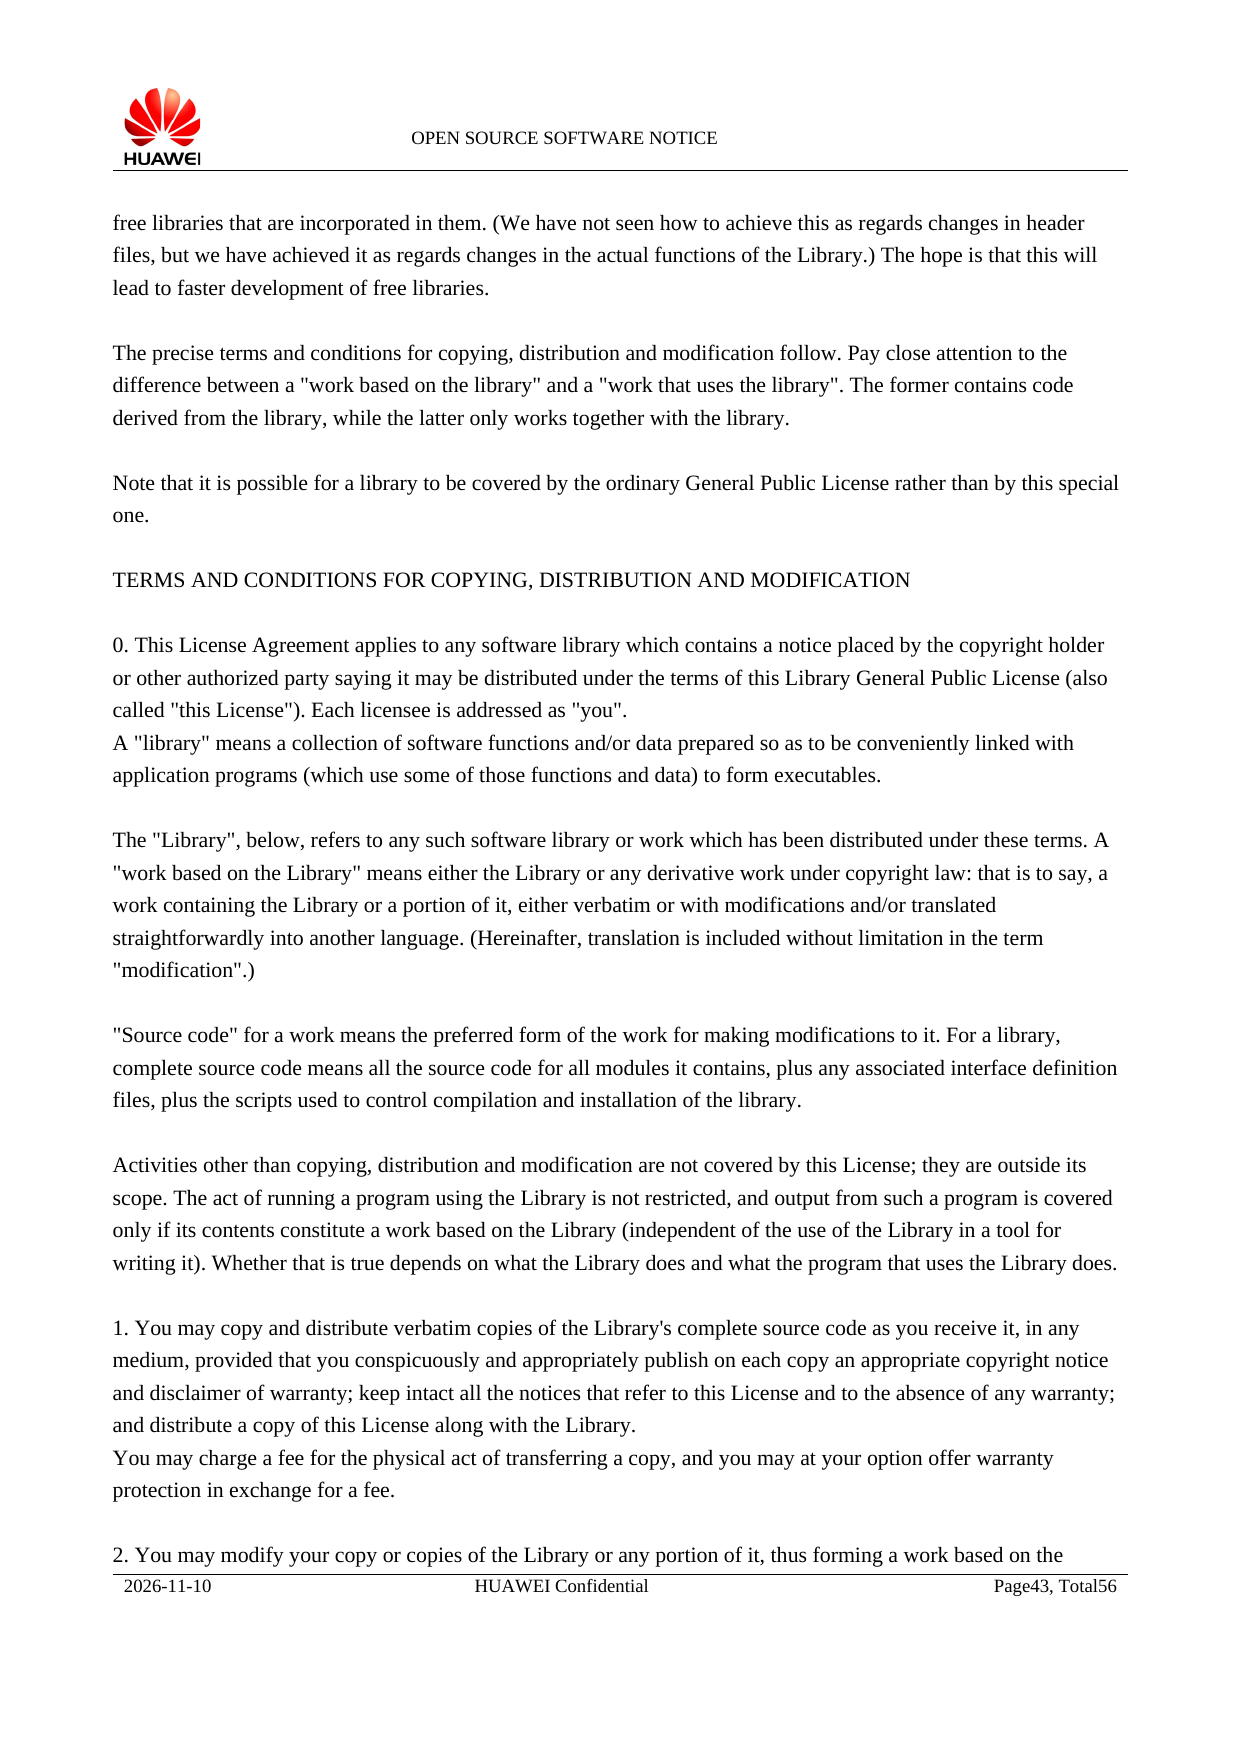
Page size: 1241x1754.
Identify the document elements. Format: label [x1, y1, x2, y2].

picture [124, 88, 201, 165]
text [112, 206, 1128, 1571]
